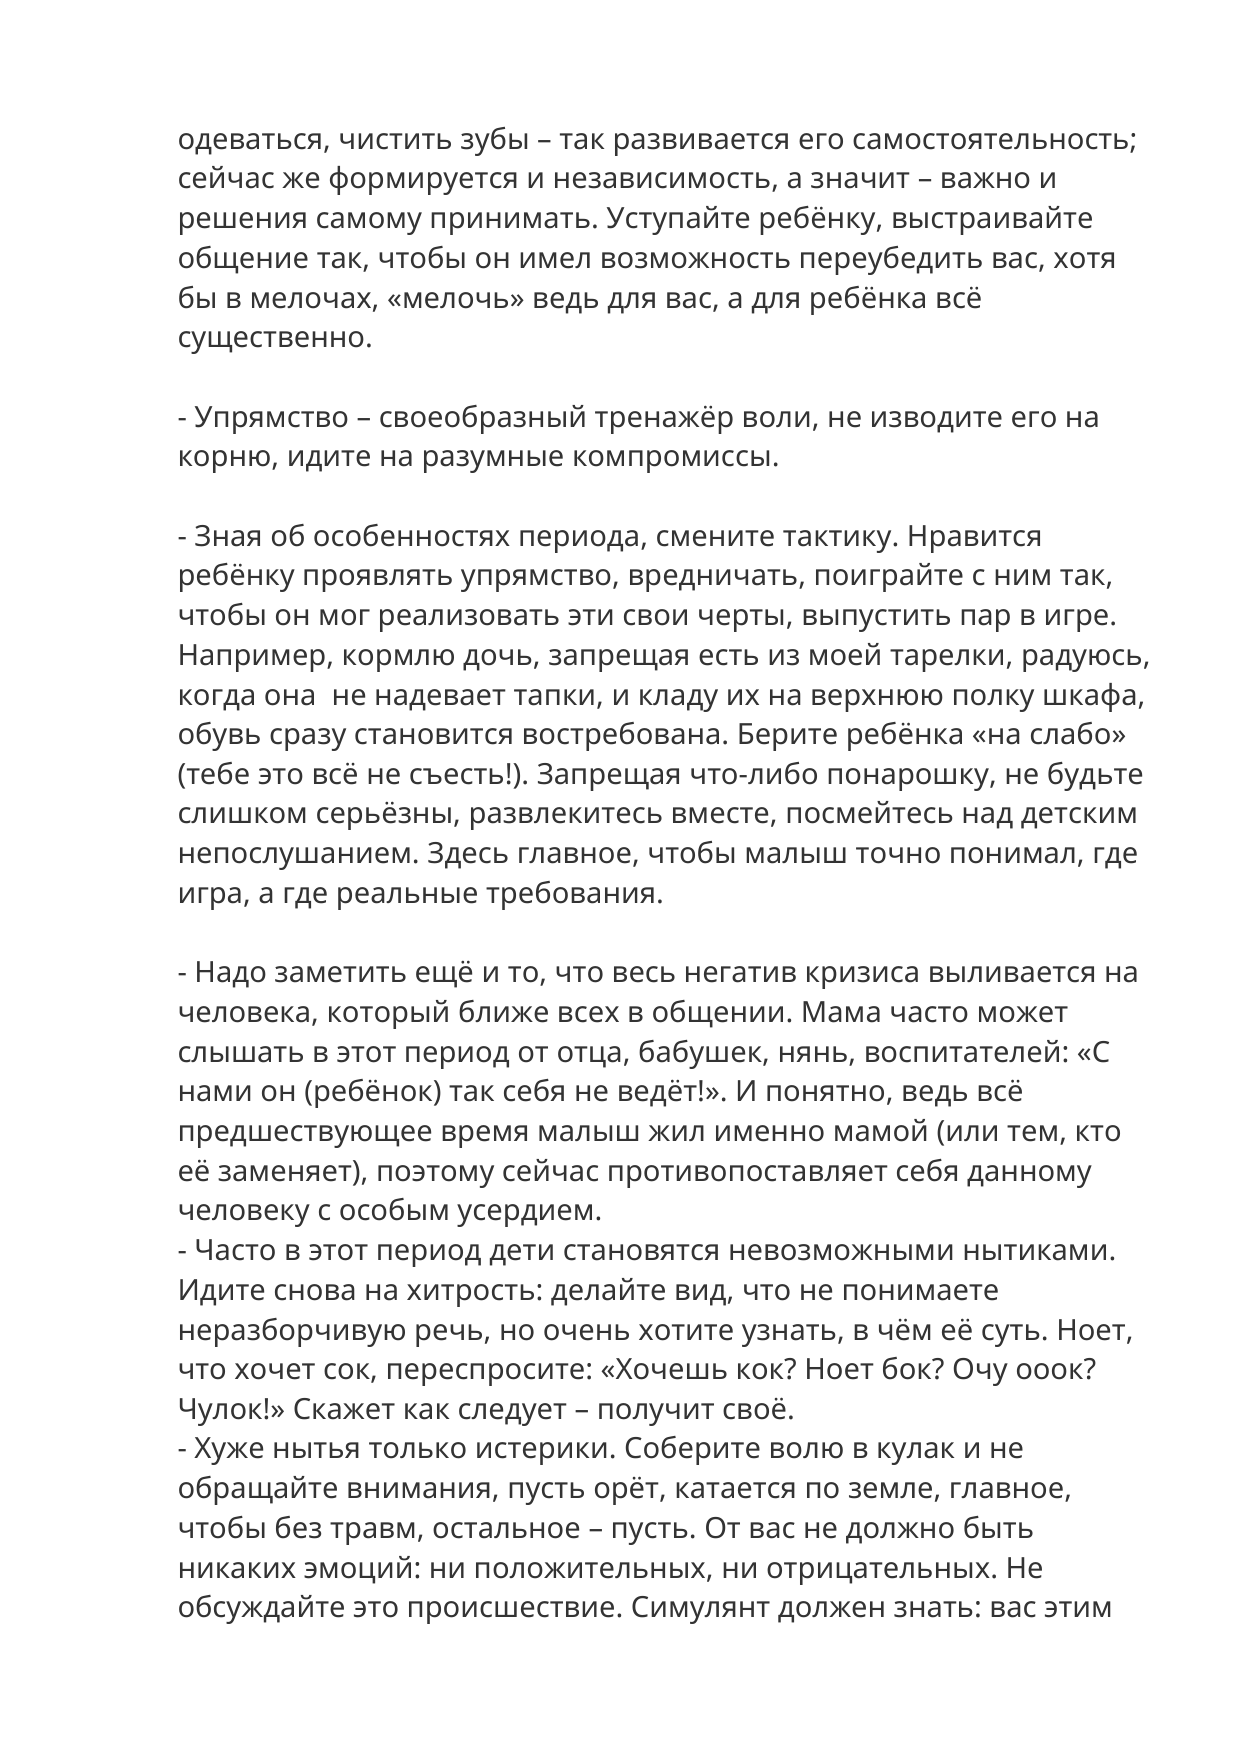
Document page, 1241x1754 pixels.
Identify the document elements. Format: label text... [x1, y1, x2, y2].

text - Упрямство – своеобразный тренажёр воли, не изводите его на корню, идите на разумные компромиссы. [177, 356, 1152, 475]
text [177, 118, 1152, 356]
text - Зная об особенностях периода, смените тактику. Нравится ребёнку проявлять упрямство, вредничать, поиграйте с ним так, чтобы он мог реализовать эти свои черты, выпустить пар в игре. Например, кормлю дочь, запрещая есть из моей тарелки, радуюсь, когда она не надевает тапки, и кладу их на верхнюю полку шкафа, обувь сразу становится востребована. Берите ребёнка «на слабо» (тебе это всё не съесть!). Запрещая что-либо понарошку, не будьте слишком серьёзны, развлекитесь вместе, посмейтесь над детским непослушанием. Здесь главное, чтобы малыш точно понимал, где игра, а где реальные требования. [177, 475, 1152, 912]
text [177, 912, 1152, 1626]
